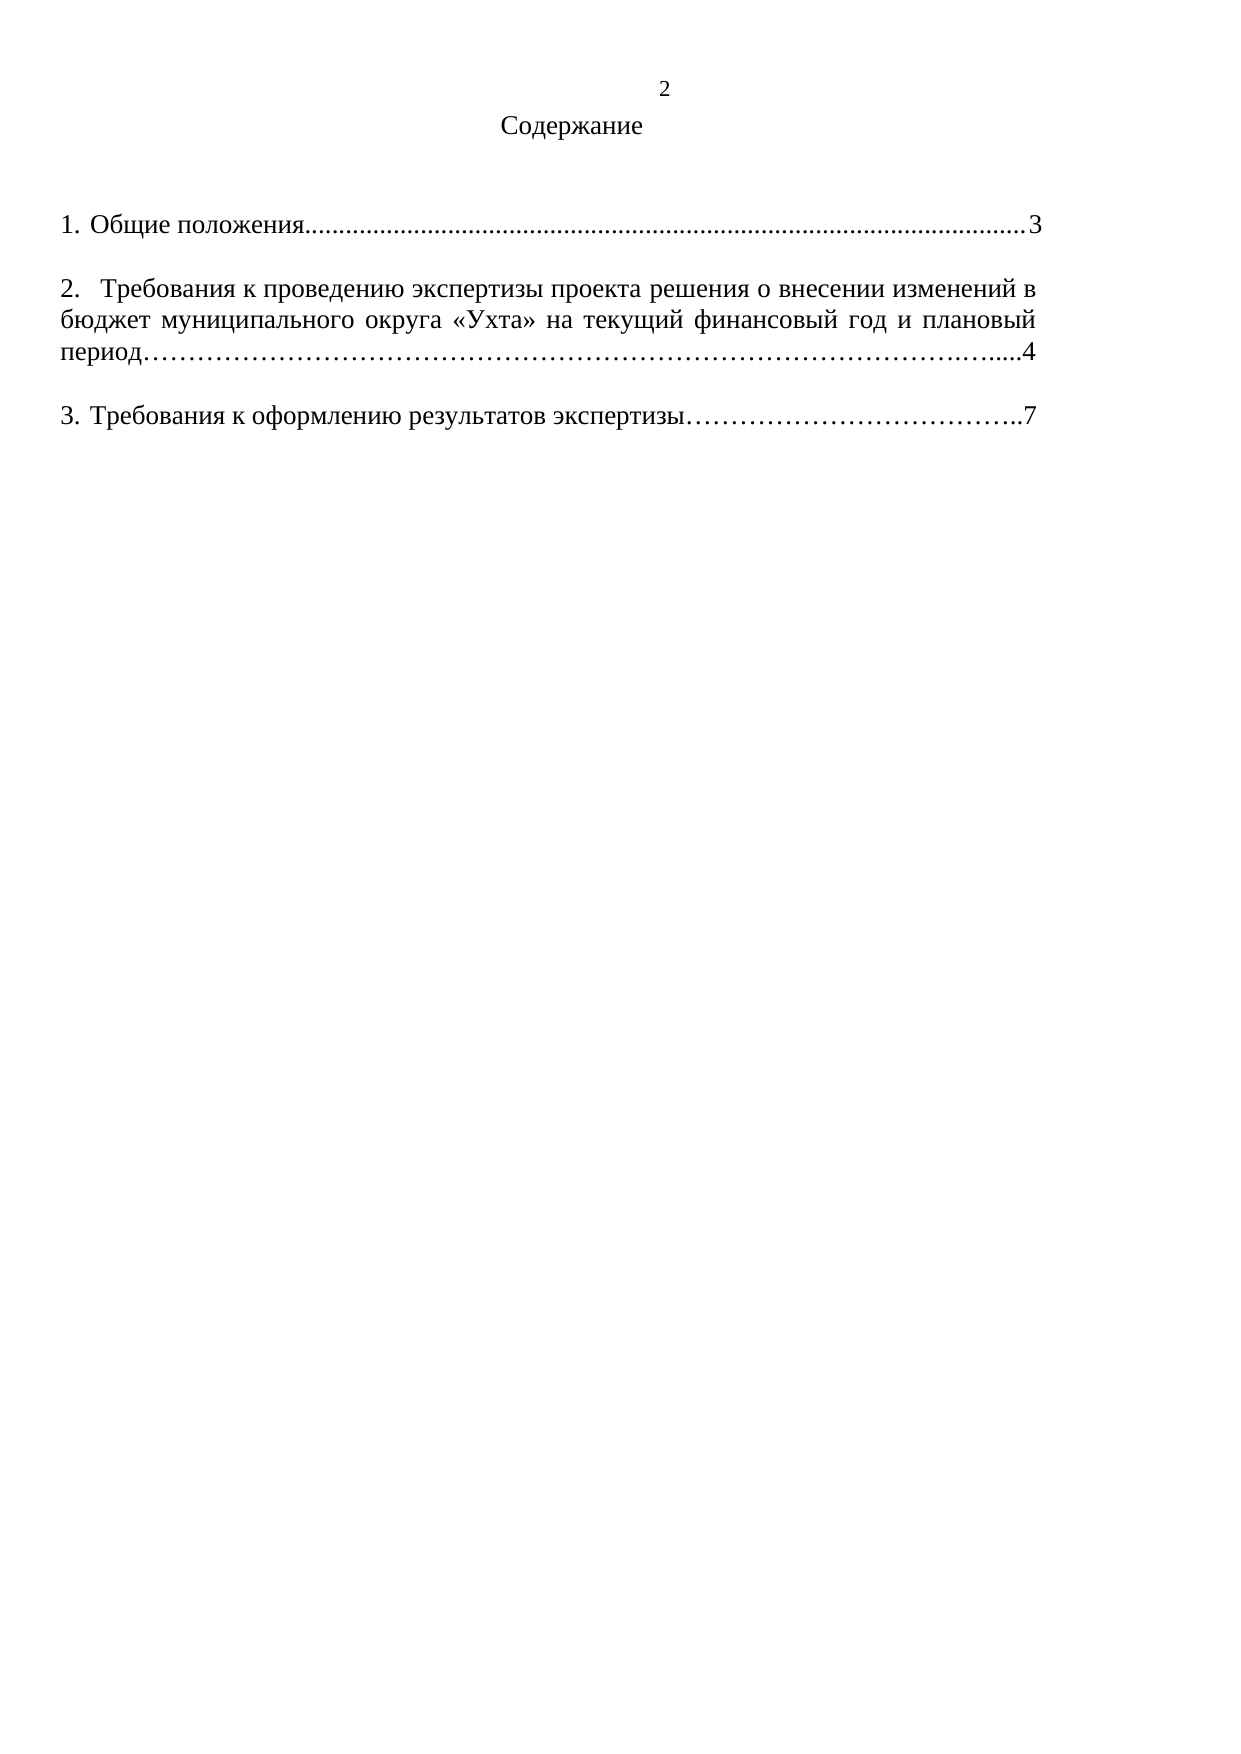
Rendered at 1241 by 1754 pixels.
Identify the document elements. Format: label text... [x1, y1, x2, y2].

text Содержание [48, 109, 988, 140]
